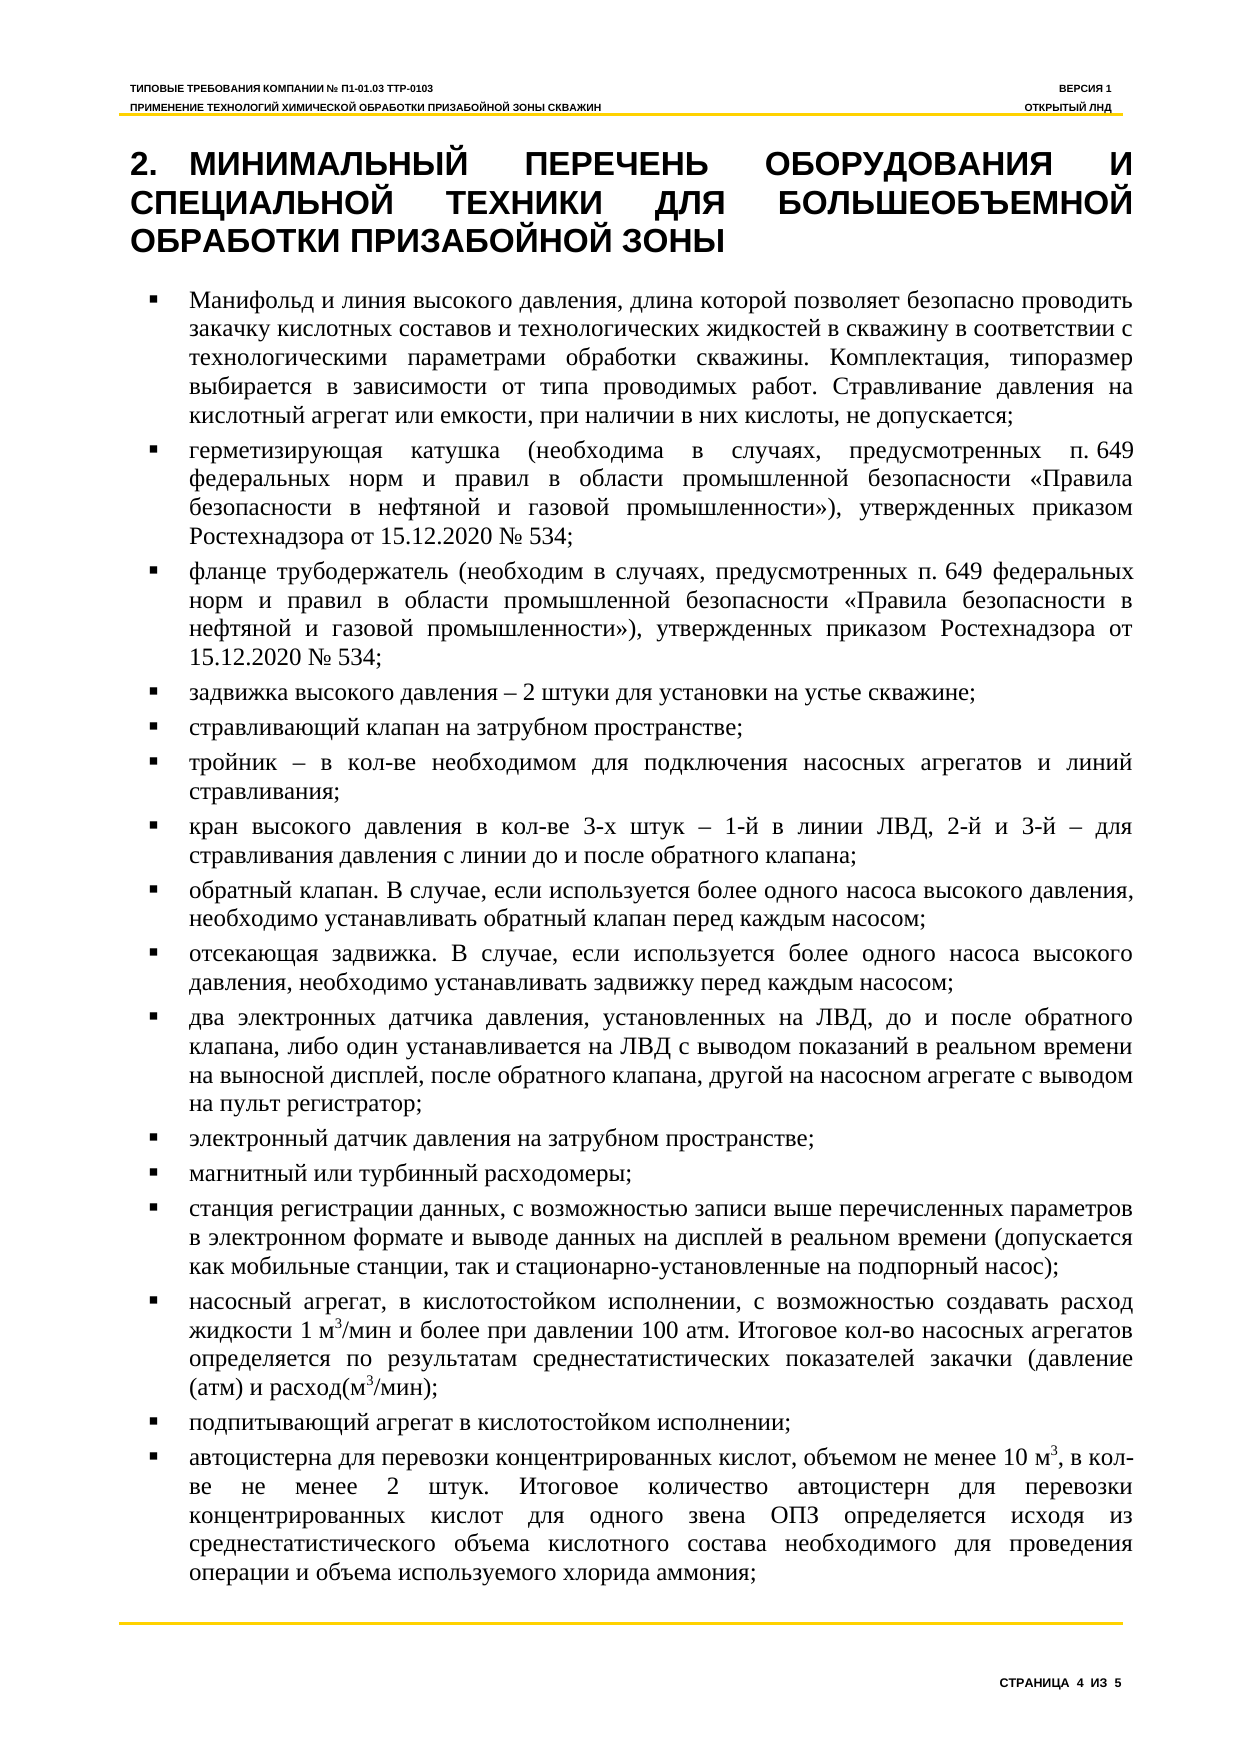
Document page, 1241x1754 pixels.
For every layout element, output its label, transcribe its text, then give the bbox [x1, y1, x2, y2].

list подпитывающий агрегат в кислотостойком исполнении; [148, 1407, 1134, 1436]
list магнитный или турбинный расходомеры; [148, 1158, 1134, 1187]
list фланце трубодержатель (необходим в случаях, предусмотренных п. 649 федеральных норм и правил в области промышленной безопасности «Правила безопасности в нефтяной и газовой промышленности»), утвержденных приказом Ростехнадзора от 15.12.2020 № 534; [148, 556, 1134, 671]
list автоцистерна для перевозки концентрированных кислот, объемом не менее 10 м3, в кол-ве не менее 2 штук. Итоговое количество автоцистерн для перевозки концентрированных кислот для одного звена ОПЗ определяется исходя из среднестатистического объема кислотного состава необходимого для проведения операции и объема используемого хлорида аммония; [148, 1442, 1134, 1586]
list два электронных датчика давления, установленных на ЛВД, до и после обратного клапана, либо один устанавливается на ЛВД с выводом показаний в реальном времени на выносной дисплей, после обратного клапана, другой на насосном агрегате с выводом на пульт регистратор; [148, 1002, 1134, 1117]
list герметизирующая катушка (необходима в случаях, предусмотренных п. 649 федеральных норм и правил в области промышленной безопасности «Правила безопасности в нефтяной и газовой промышленности»), утвержденных приказом Ростехнадзора от 15.12.2020 № 534; [148, 435, 1134, 550]
list станция регистрации данных, с возможностью записи выше перечисленных параметров в электронном формате и выводе данных на дисплей в реальном времени (допускается как мобильные станции, так и стационарно-установленные на подпорный насос); [148, 1193, 1134, 1280]
list Манифольд и линия высокого давления, длина которой позволяет безопасно проводить закачку кислотных составов и технологических жидкостей в скважину в соответствии с технологическими параметрами обработки скважины. Комплектация, типоразмер выбирается в зависимости от типа проводимых работ. Стравливание давления на кислотный агрегат или емкости, при наличии в них кислоты, не допускается; [148, 285, 1134, 428]
list стравливающий клапан на затрубном пространстве; [148, 712, 1134, 741]
list электронный датчик давления на затрубном пространстве; [148, 1123, 1134, 1152]
list задвижка высокого давления – 2 штуки для установки на устье скважине; [148, 677, 1134, 706]
list тройник – в кол-ве необходимом для подключения насосных агрегатов и линий стравливания; [148, 747, 1134, 805]
list Минимальный перечень оборудования и СПЕЦИАЛЬНОЙ ТЕХНИКИ для большеобъемной обработки призабойной зоны [130, 144, 1134, 260]
list обратный клапан. В случае, если используется более одного насоса высокого давления, необходимо устанавливать обратный клапан перед каждым насосом; [148, 875, 1134, 932]
list кран высокого давления в кол-ве 3-х штук – 1-й в линии ЛВД, 2-й и 3-й – для стравливания давления с линии до и после обратного клапана; [148, 811, 1134, 868]
list отсекающая задвижка. В случае, если используется более одного насоса высокого давления, необходимо устанавливать задвижку перед каждым насосом; [148, 938, 1134, 996]
list насосный агрегат, в кислотостойком исполнении, с возможностью создавать расход жидкости 1 м3/мин и более при давлении 100 атм. Итоговое кол-во насосных агрегатов определяется по результатам среднестатистических показателей закачки (давление (атм) и расход(м3/мин); [148, 1286, 1134, 1401]
